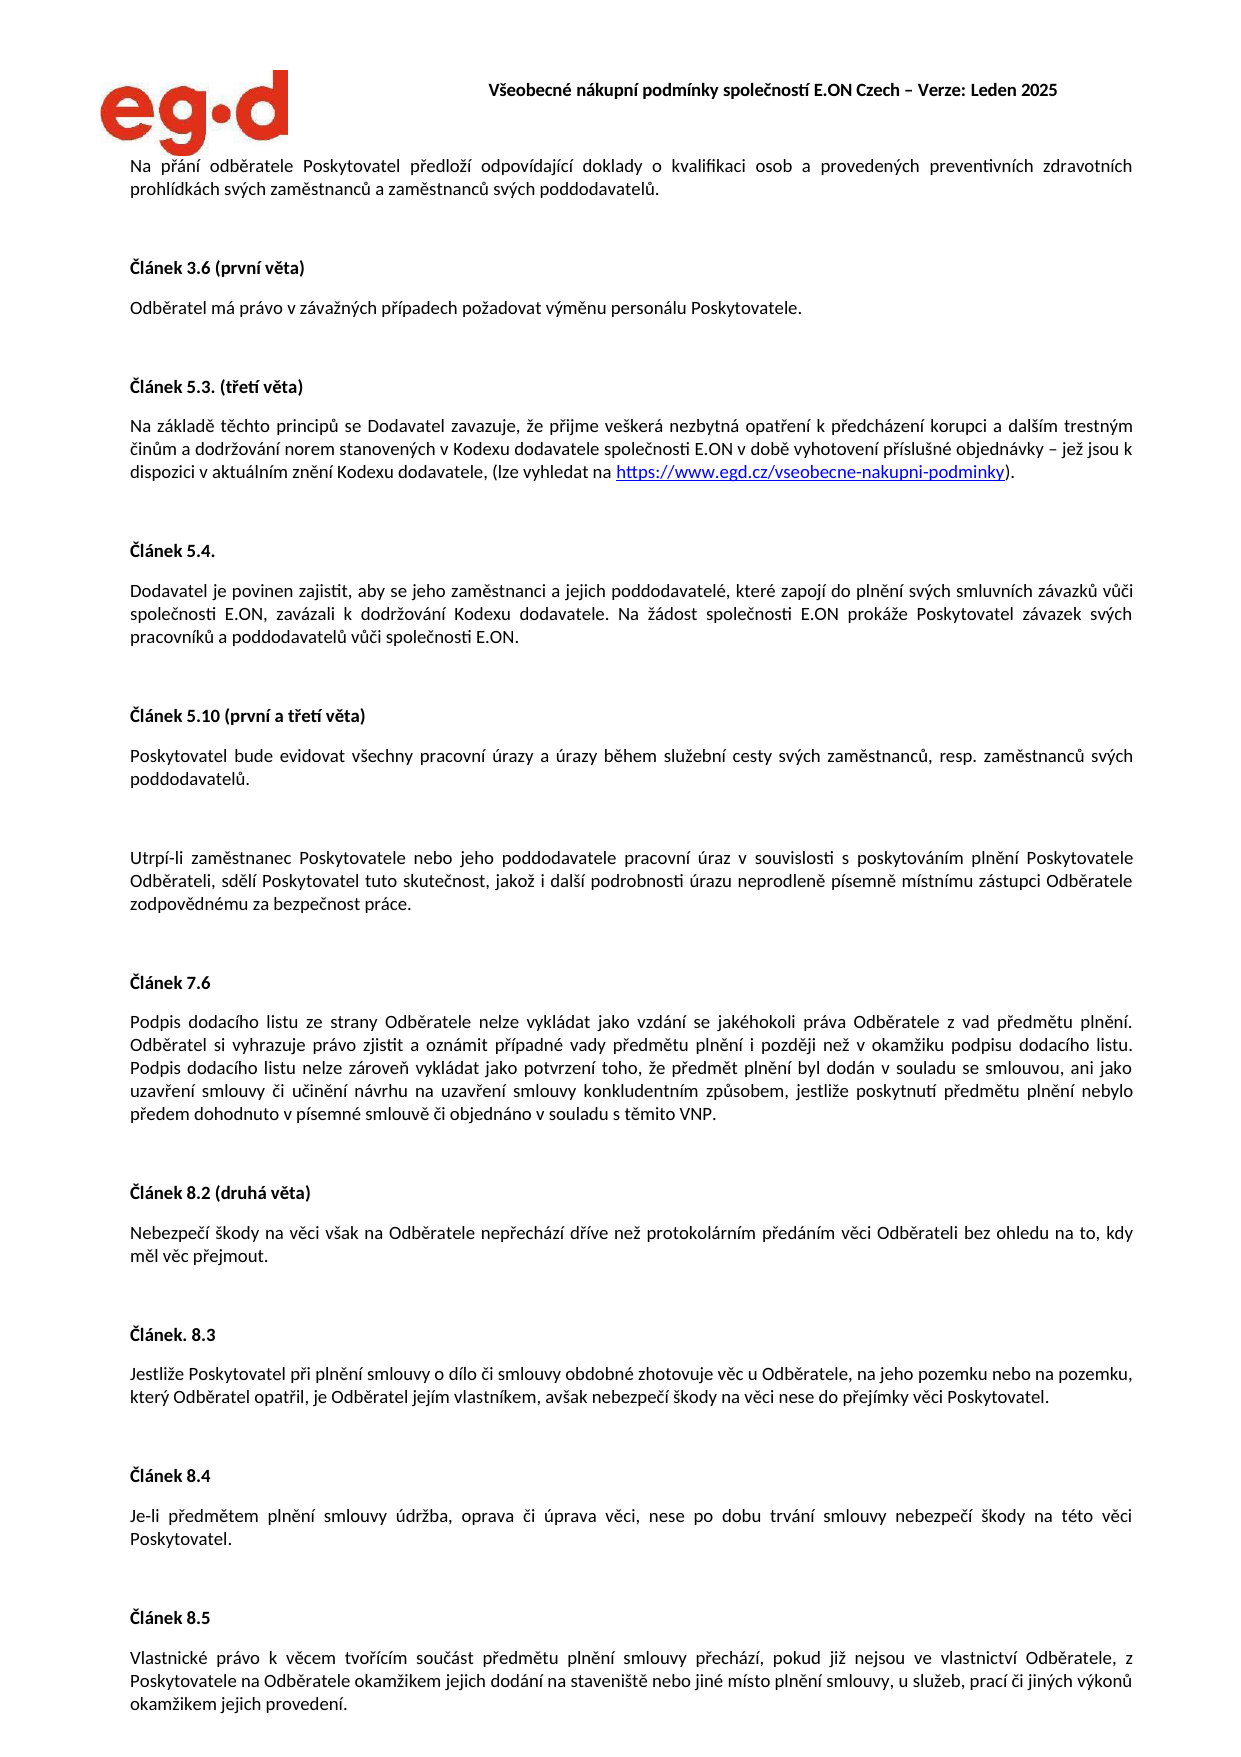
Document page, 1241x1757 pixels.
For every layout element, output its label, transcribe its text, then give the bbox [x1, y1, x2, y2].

text Vlastnické právo k věcem tvořícím součást předmětu plnění smlouvy přechází, pokud již nejsou ve vlastnictví Odběratele, z Poskytovatele na Odběratele okamžikem jejich dodání na staveniště nebo jiné místo plnění smlouvy, u služeb, prací či jiných výkonů okamžikem jejich provedení. [130, 1646, 1134, 1714]
text Jestliže Poskytovatel při plnění smlouvy o dílo či smlouvy obdobné zhotovuje věc u Odběratele, na jeho pozemku nebo na pozemku, který Odběratel opatřil, je Odběratel jejím vlastníkem, avšak nebezpečí škody na věci nese do přejímky věci Poskytovatel. [130, 1362, 1134, 1408]
text Nebezpečí škody na věci však na Odběratele nepřechází dříve než protokolárním předáním věci Odběrateli bez ohledu na to, kdy měl věc přejmout. [130, 1221, 1134, 1267]
text Článek 8.5 [130, 1606, 1134, 1629]
text Utrpí-li zaměstnanec Poskytovatele nebo jeho poddodavatele pracovní úraz v souvislosti s poskytováním plnění Poskytovatele Odběrateli, sdělí Poskytovatel tuto skutečnost, jakož i další podrobnosti úrazu neprodleně písemně místnímu zástupci Odběratele zodpovědnému za bezpečnost práce. [130, 846, 1134, 914]
text Je-li předmětem plnění smlouvy údržba, oprava či úprava věci, nese po dobu trvání smlouvy nebezpečí škody na této věci Poskytovatel. [130, 1504, 1134, 1550]
text Podpis dodacího listu ze strany Odběratele nelze vykládat jako vzdání se jakéhokoli práva Odběratele z vad předmětu plnění. Odběratel si vyhrazuje právo zjistit a oznámit případné vady předmětu plnění i později než v okamžiku podpisu dodacího listu. Podpis dodacího listu nelze zároveň vykládat jako potvrzení toho, že předmět plnění byl dodán v souladu se smlouvou, ani jako uzavření smlouvy či učinění návrhu na uzavření smlouvy konkludentním způsobem, jestliže poskytnutí předmětu plnění nebylo předem dohodnuto v písemné smlouvě či objednáno v souladu s těmito VNP. [130, 1010, 1134, 1125]
text Na přání odběratele Poskytovatel předloží odpovídající doklady o kvalifikaci osob a provedených preventivních zdravotních prohlídkách svých zaměstnanců a zaměstnanců svých poddodavatelů. [130, 154, 1134, 200]
text Odběratel má právo v závažných případech požadovat výměnu personálu Poskytovatele. [130, 296, 1134, 319]
picture [100, 70, 288, 156]
text Poskytovatel bude evidovat všechny pracovní úrazy a úrazy během služební cesty svých zaměstnanců, resp. zaměstnanců svých poddodavatelů. [130, 744, 1134, 789]
text Článek 5.3. (třetí věta) [130, 375, 1134, 398]
text Článek 3.6 (první věta) [130, 256, 1134, 279]
text Na základě těchto principů se Dodavatel zavazuje, že přijme veškerá nezbytná opatření k předcházení korupci a dalším trestným činům a dodržování norem stanovených v Kodexu dodavatele společnosti E.ON v době vyhotovení příslušné objednávky – jež jsou k dispozici v aktuálním znění Kodexu dodavatele, (lze vyhledat na https://www.egd.cz/vseobecne-nakupni-podminky). [130, 414, 1134, 483]
text Článek 5.4. [130, 539, 1134, 562]
text Článek 7.6 [130, 971, 1134, 994]
text Dodavatel je povinen zajistit, aby se jeho zaměstnanci a jejich poddodavatelé, které zapojí do plnění svých smluvních závazků vůči společnosti E.ON, zavázali k dodržování Kodexu dodavatele. Na žádost společnosti E.ON prokáže Poskytovatel závazek svých pracovníků a poddodavatelů vůči společnosti E.ON. [130, 579, 1134, 648]
text Článek 8.2 (druhá věta) [130, 1181, 1134, 1204]
text Článek. 8.3 [130, 1323, 1134, 1346]
text Článek 8.4 [130, 1464, 1134, 1487]
text Článek 5.10 (první a třetí věta) [130, 704, 1134, 727]
